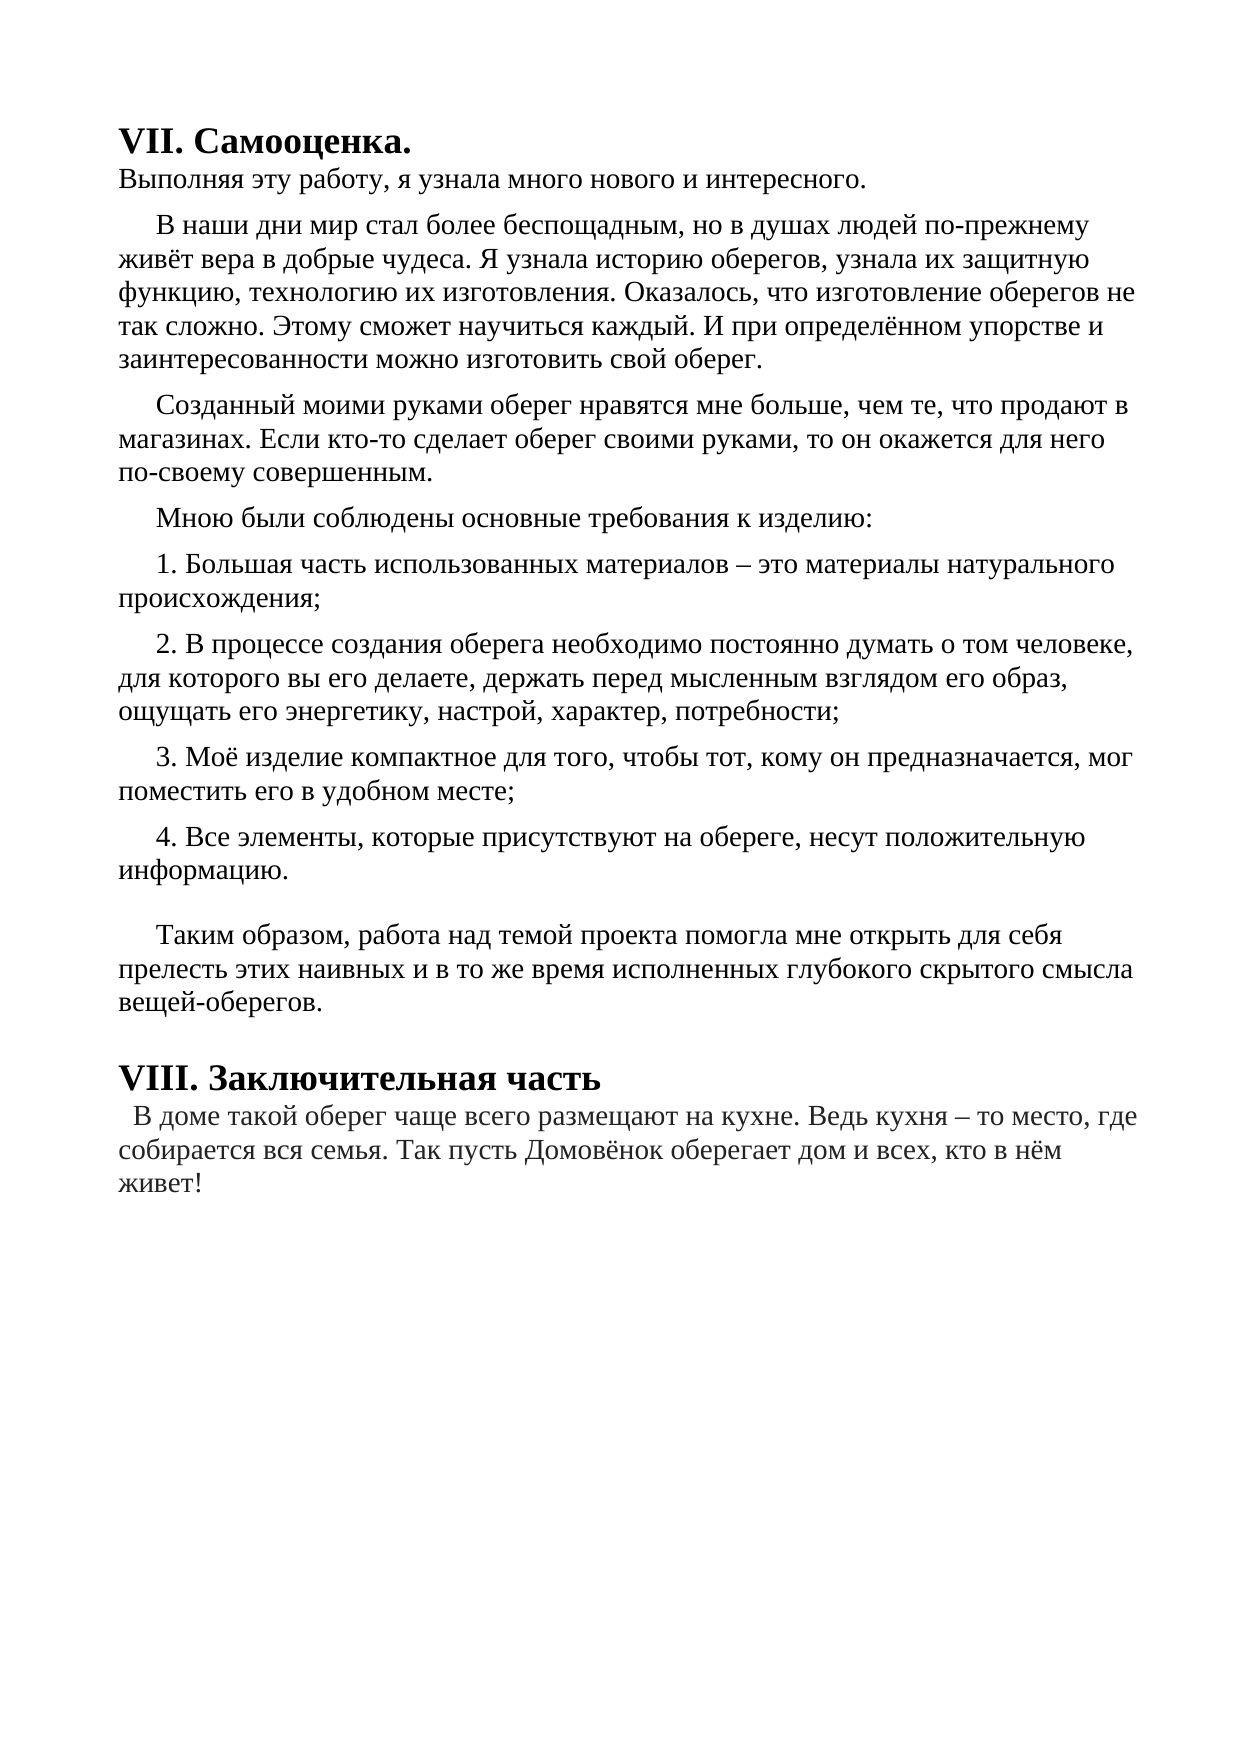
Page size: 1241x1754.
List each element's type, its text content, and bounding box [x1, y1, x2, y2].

text Мною были соблюдены основные требования к изделию: [118, 501, 1152, 534]
text В доме такой оберег чаще всего размещают на кухне. Ведь кухня – то место, где собирается вся семья. Так пусть Домовёнок оберегает дом и всех, кто в нём живет! [118, 1098, 1152, 1199]
text Таким образом, работа над темой проекта помогла мне открыть для себя прелесть этих наивных и в то же время исполненных глубокого скрытого смысла вещей-оберегов. [118, 917, 1152, 1018]
text Созданный моими руками оберег нравятся мне больше, чем те, что продают в магазинах. Если кто-то сделает оберег своими руками, то он окажется для него по-своему совершенным. [118, 387, 1152, 488]
text Выполняя эту работу, я узнала много нового и интересного. [118, 161, 1152, 195]
text 1. Большая часть использованных материалов – это материалы натурального происхождения; [118, 547, 1152, 614]
text 2. В процессе создания оберега необходимо постоянно думать о том человеке, для которого вы его делаете, держать перед мысленным взглядом его образ, ощущать его энергетику, настрой, характер, потребности; [118, 626, 1152, 727]
text 4. Все элементы, которые присутствуют на обереге, несут положительную информацию. [118, 819, 1152, 886]
text В наши дни мир стал более беспощадным, но в душах людей по-прежнему живёт вера в добрые чудеса. Я узнала историю оберегов, узнала их защитную функцию, технологию их изготовления. Оказалось, что изготовление оберегов не так сложно. Этому сможет научиться каждый. И при определённом упорстве и заинтересованности можно изготовить свой оберег. [118, 207, 1152, 375]
text 3. Моё изделие компактное для того, чтобы тот, кому он предназначается, мог поместить его в удобном месте; [118, 739, 1152, 806]
text VII. Самооценка. [118, 118, 1152, 161]
text VIII. Заключительная часть [118, 1055, 1152, 1098]
